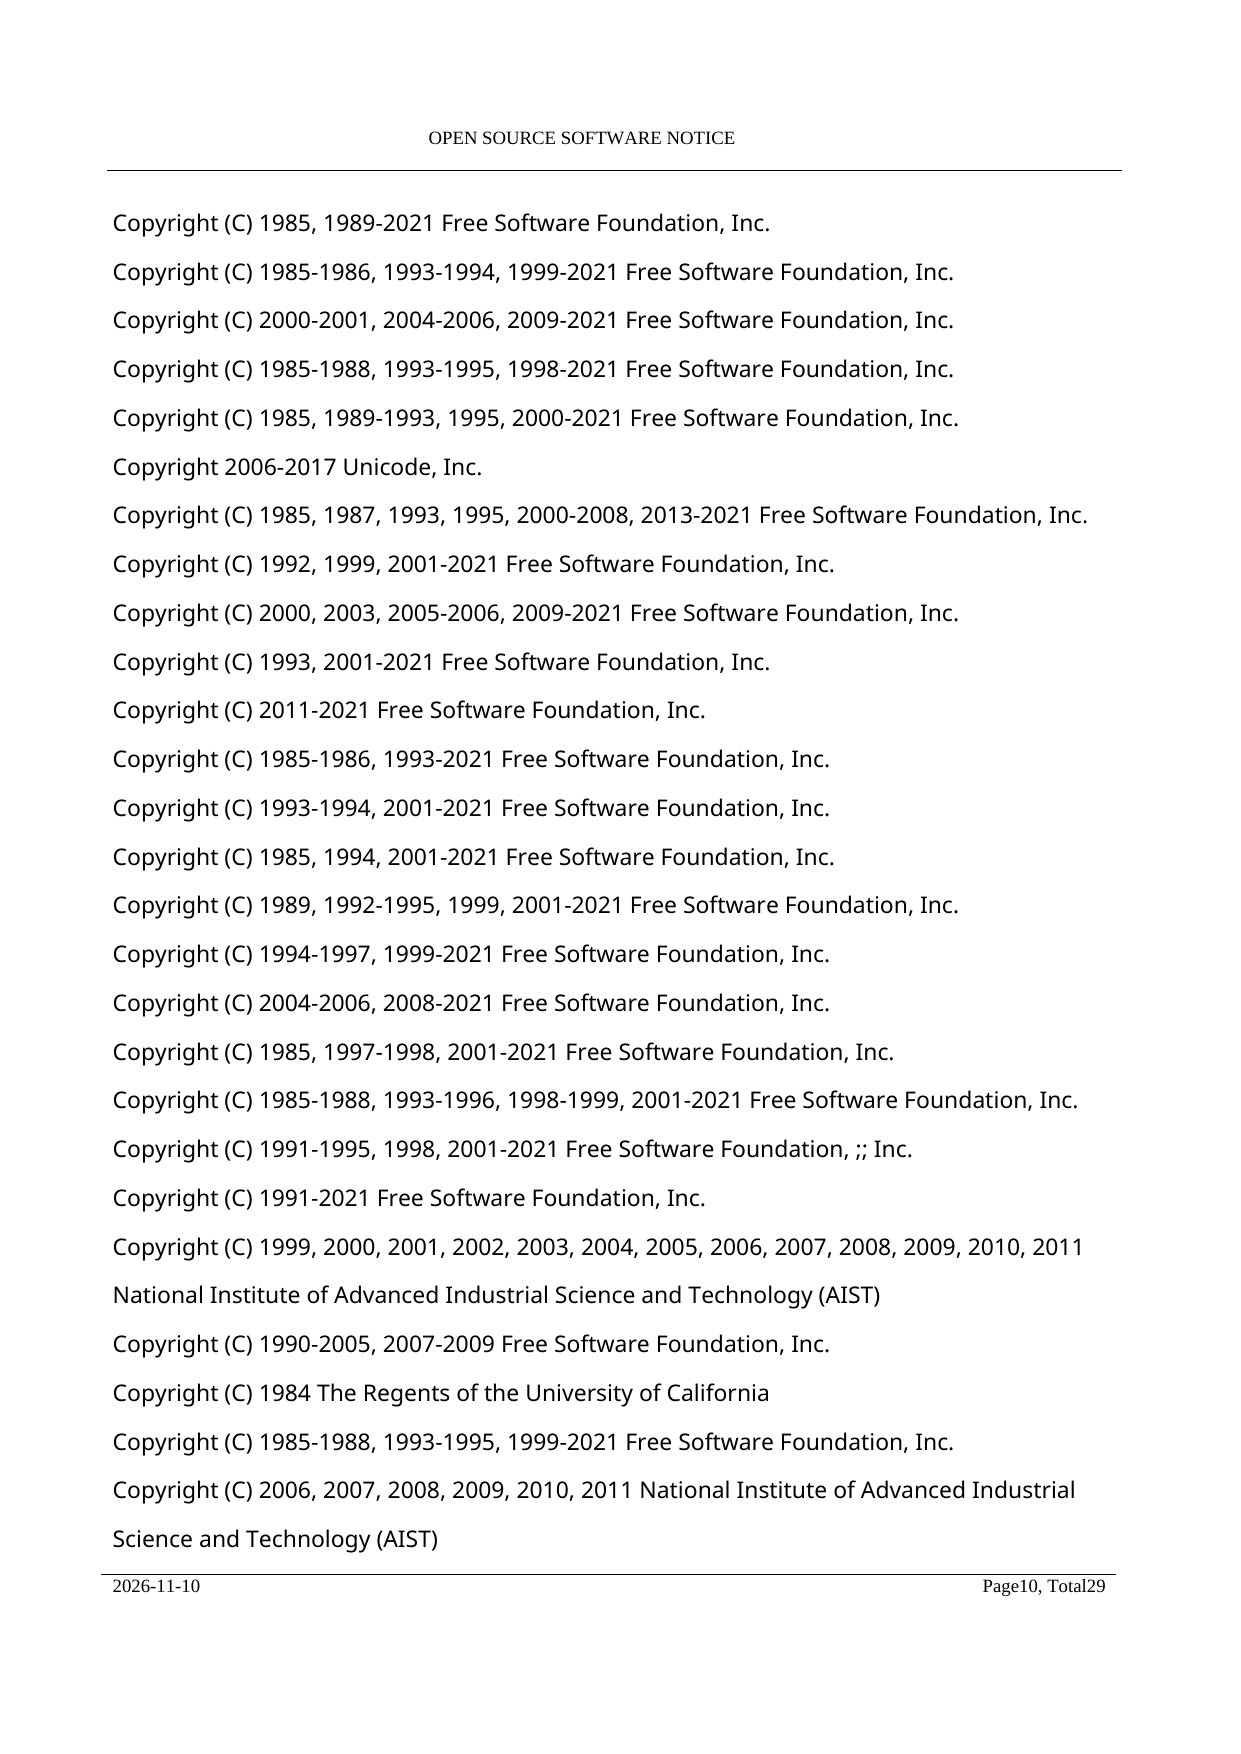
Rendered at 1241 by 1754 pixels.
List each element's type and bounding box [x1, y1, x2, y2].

text [112, 206, 1128, 1555]
